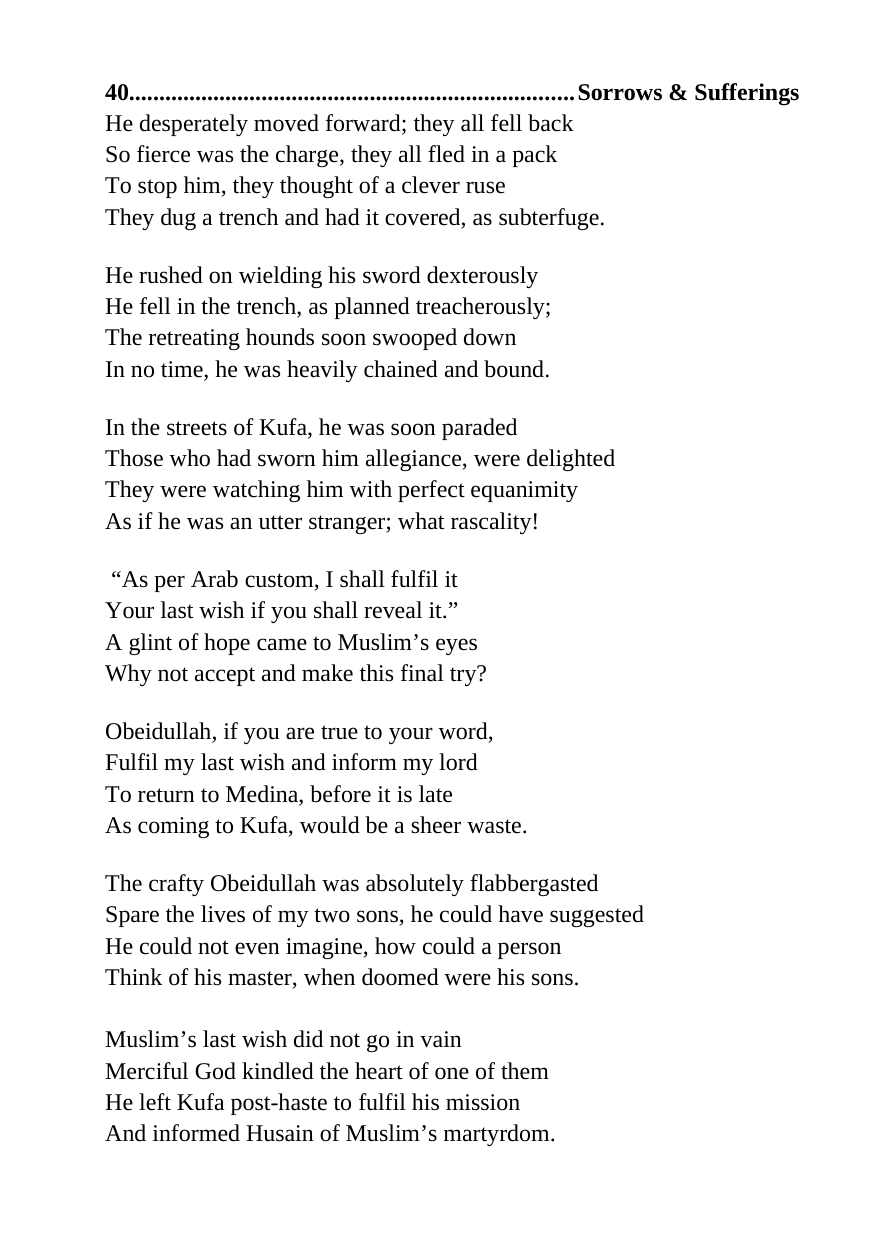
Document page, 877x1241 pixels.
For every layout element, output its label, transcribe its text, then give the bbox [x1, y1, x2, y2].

text He fell in the trench, as planned treacherously; [105, 289, 802, 321]
text Those who had sworn him allegiance, were delighted [105, 442, 802, 473]
text The retreating hounds soon swooped down [105, 321, 802, 352]
text Muslim’s last wish did not go in vain [105, 1023, 802, 1054]
text Your last wish if you shall reveal it.” [105, 594, 802, 625]
text In the streets of Kufa, he was soon paraded [105, 410, 802, 442]
text Think of his master, when doomed were his sons. [105, 960, 802, 992]
text Why not accept and make this final try? [105, 656, 802, 687]
text He could not even imagine, how could a person [105, 929, 802, 960]
text So fierce was the charge, they all fled in a pack [105, 137, 802, 169]
text To return to Medina, before it is late [105, 777, 802, 808]
text A glint of hope came to Muslim’s eyes [105, 625, 802, 656]
text Fulfil my last wish and inform my lord [105, 746, 802, 777]
text “As per Arab custom, I shall fulfil it [105, 562, 802, 594]
text As if he was an utter stranger; what rascality! [105, 504, 802, 535]
text To stop him, they thought of a clever ruse [105, 169, 802, 200]
text He rushed on wielding his sword dexterously [105, 258, 802, 289]
text He left Kufa post-haste to fulfil his mission [105, 1085, 802, 1117]
text Merciful God kindled the heart of one of them [105, 1054, 802, 1085]
text Spare the lives of my two sons, he could have suggested [105, 898, 802, 929]
text Obeidullah, if you are true to your word, [105, 714, 802, 746]
text They dug a trench and had it covered, as subterfuge. [105, 200, 802, 231]
text And informed Husain of Muslim’s martyrdom. [105, 1117, 802, 1148]
text They were watching him with perfect equanimity [105, 473, 802, 504]
text The crafty Obeidullah was absolutely flabbergasted [105, 867, 802, 898]
text As coming to Kufa, would be a sheer waste. [105, 808, 802, 839]
text He desperately moved forward; they all fell back [105, 106, 802, 137]
text In no time, he was heavily chained and bound. [105, 352, 802, 383]
